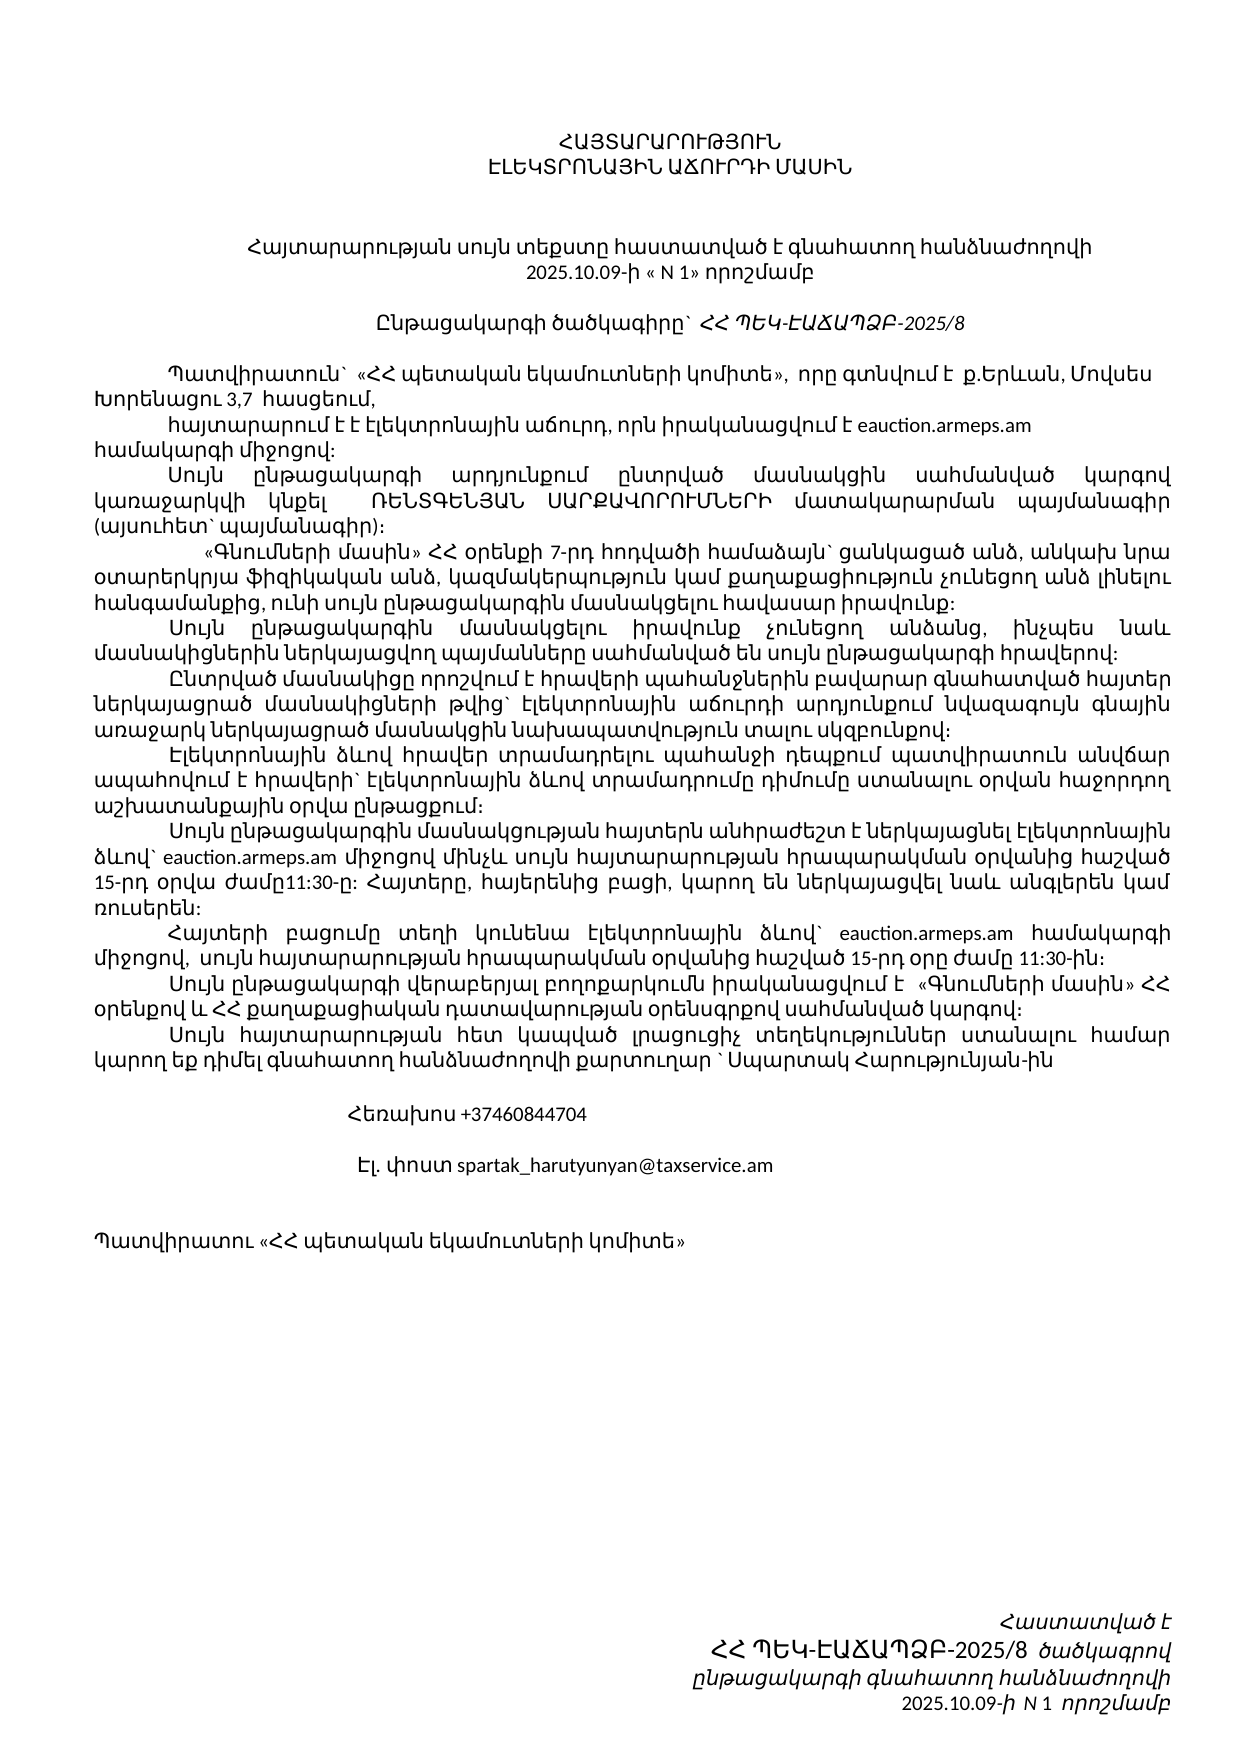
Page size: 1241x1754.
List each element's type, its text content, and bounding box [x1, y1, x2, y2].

text Ընտրված մասնակիցը որոշվում է հրավերի պահանջներին բավարար գնահատված հայտեր ներկայացրած մասնակիցների թվից` էլեկտրոնային աճուրդի արդյունքում նվազագույն գնային առաջարկ ներկայացրած մասնակցին նախապատվություն տալու սկզբունքով։ [94, 666, 1171, 742]
text Սույն ընթացակարգին մասնակցելու իրավունք չունեցող անձանց, ինչպես նաև մասնակիցներին ներկայացվող պայմանները սահմանված են սույն ընթացակարգի հրավերով: [94, 615, 1171, 666]
text 2025.10.09 -ի « N 1» որոշմամբ [94, 259, 1171, 285]
text Հաստատված է [94, 1609, 1171, 1634]
text Հայտերի բացումը տեղի կունենա էլեկտրոնային ձևով` eauction.armeps.am համակարգի միջոցով, սույն հայտարարության հրապարակման օրվանից հաշված 15-րդ օրը ժամը 11:30-ին։ [94, 920, 1171, 971]
text Էլեկտրոնային ձևով հրավեր տրամադրելու պահանջի դեպքում պատվիրատուն անվճար ապահովում է հրավերի` էլեկտրոնային ձևով տրամադրումը դիմումը ստանալու օրվան հաջորդող աշխատանքային օրվա ընթացքում։ [94, 742, 1171, 818]
text Սույն ընթացակարգին մասնակցության հայտերն անհրաժեշտ է ներկայացնել էլեկտրոնային ձևով` eauction.armeps.am միջոցով մինչև սույն հայտարարության հրապարակման օրվանից հաշված 15-րդ օրվա ժամը11:30-ը: Հայտերը, հայերենից բացի, կարող են ներկայացվել նաև անգլերեն կամ ռուսերեն: [94, 818, 1171, 920]
text ԷԼԵԿՏՐՈՆԱՅԻՆ ԱՃՈՒՐԴԻ ՄԱՍԻՆ [94, 154, 1171, 180]
text Հայտարարության սույն տեքստը հաստատված է գնահատող հանձնաժողովի [94, 234, 1171, 259]
text Պատվիրատու «ՀՀ պետական եկամուտների կոմիտե» [94, 1228, 1171, 1253]
text ՀԱՅՏԱՐԱՐՈՒԹՅՈՒՆ [94, 129, 1171, 154]
text հայտարարում է է էլեկտրոնային աճուրդ, որն իրականացվում է eauction.armeps.am համակարգի միջոցով: [94, 412, 1171, 463]
text Հեռախոս +37460844704 [94, 1101, 1171, 1126]
text 2025.10.09 -ի N 1 որոշմամբ [94, 1690, 1171, 1716]
text Պատվիրատուն` «ՀՀ պետական եկամուտների կոմիտե», որը գտնվում է ք.Երևան, Մովսես Խորենացու 3,7 հասցեում, [94, 361, 1171, 412]
text Էլ. փոստ spartak_harutyunyan@taxservice.am [94, 1152, 1171, 1177]
text Սույն ընթացակարգի վերաբերյալ բողոքարկումն իրականացվում է «Գնումների մասին» ՀՀ օրենքով և ՀՀ քաղաքացիական դատավարության օրենսգրքով սահմանված կարգով։ [94, 971, 1171, 1022]
text ՀՀ ՊԵԿ-ԷԱՃԱՊՁԲ-2025/8 ծածկագրով [94, 1634, 1171, 1665]
text ընթացակարգի գնահատող հանձնաժողովի [94, 1665, 1171, 1690]
text Ընթացակարգի ծածկագիրը` ՀՀ ՊԵԿ-ԷԱՃԱՊՁԲ-2025/8 [94, 310, 1171, 336]
text Սույն հայտարարության հետ կապված լրացուցիչ տեղեկություններ ստանալու համար կարող եք դիմել գնահատող հանձնաժողովի քարտուղար ` Սպարտակ Հարությունյան-ին [94, 1022, 1171, 1073]
text Սույն ընթացակարգի արդյունքում ընտրված մասնակցին սահմանված կարգով կառաջարկվի կնքել ՌԵՆՏԳԵՆՅԱՆ ՍԱՐՔԱՎՈՐՈՒՄՆԵՐԻ մատակարարման պայմանագիր (այսուհետ` պայմանագիր)։ [94, 463, 1171, 539]
text «Գնումների մասին» ՀՀ օրենքի 7-րդ հոդվածի համաձայն` ցանկացած անձ, անկախ նրա օտարերկրյա ֆիզիկական անձ, կազմակերպություն կամ քաղաքացիություն չունեցող անձ լինելու հանգամանքից, ունի սույն ընթացակարգին մասնակցելու հավասար իրավունք: [94, 539, 1171, 615]
